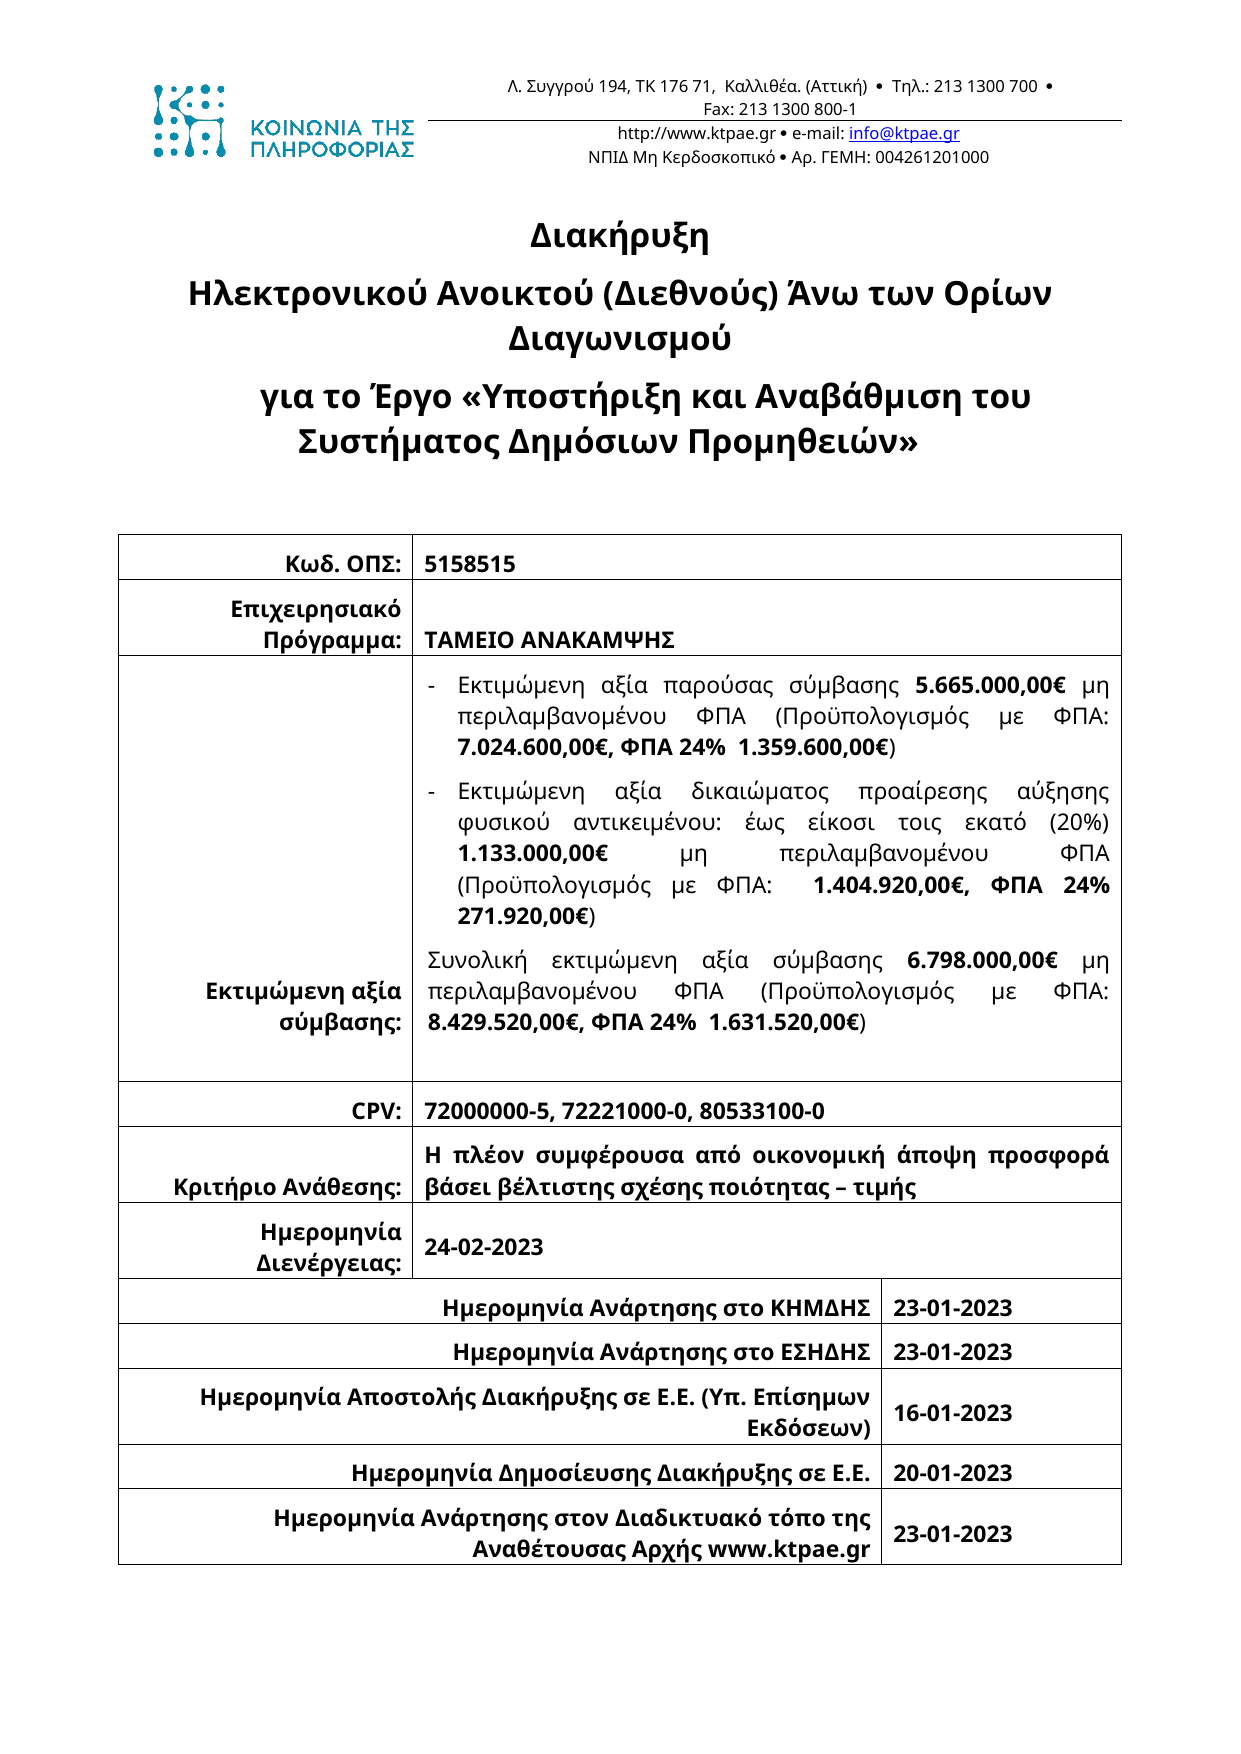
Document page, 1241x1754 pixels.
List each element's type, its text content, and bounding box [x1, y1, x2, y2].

table_cell 23-01-2023 [882, 1324, 1121, 1367]
table_header Κωδ. ΟΠΣ: [119, 535, 412, 579]
table_cell Επιχειρησιακό Πρόγραμμα: [119, 580, 412, 655]
table_cell ΤΑΜΕΙΟ ΑΝΑΚΑΜΨΗΣ [413, 580, 1121, 655]
table_cell CPV: [119, 1082, 412, 1126]
table_header για το Έργο «Υποστήριξη και Αναβάθμιση του Συστήματος Δημόσιων Προμηθειών» [101, 373, 1116, 476]
table_cell Ημερομηνία Δημοσίευσης Διακήρυξης σε Ε.Ε. [119, 1445, 881, 1488]
text Διακήρυξη [118, 212, 1122, 257]
table_cell 20-01-2023 [882, 1445, 1121, 1488]
table_cell 23-01-2023 [882, 1489, 1121, 1564]
table_cell 72000000-5, 72221000-0, 80533100-0 [413, 1082, 1121, 1126]
text Ηλεκτρονικού Ανοικτού (Διεθνούς) Άνω των Ορίων Διαγωνισμού [118, 269, 1122, 360]
table_cell Ημερομηνία Αποστολής Διακήρυξης σε Ε.Ε. (Υπ. Επίσημων Εκδόσεων) [119, 1369, 881, 1443]
table_cell Ημερομηνία Διενέργειας: [119, 1203, 412, 1278]
table_cell 24-02-2023 [413, 1203, 1121, 1278]
table_cell 23-01-2023 [882, 1279, 1121, 1323]
table_cell Ημερομηνία Ανάρτησης στον Διαδικτυακό τόπο της Αναθέτουσας Αρχής www.ktpae.gr [119, 1489, 881, 1564]
table_cell Ημερομηνία Ανάρτησης στο ΕΣΗΔΗΣ [119, 1324, 881, 1367]
table_cell 16-01-2023 [882, 1369, 1121, 1443]
table_header 5158515 [413, 535, 1121, 579]
table_cell Κριτήριο Ανάθεσης: [119, 1127, 412, 1202]
table_cell Η πλέον συμφέρουσα από οικονομική άποψη προσφορά βάσει βέλτιστης σχέσης ποιότητας – τιμής [413, 1127, 1121, 1202]
picture [140, 75, 429, 164]
table_cell Ημερομηνία Ανάρτησης στο ΚΗΜΔΗΣ [119, 1279, 881, 1323]
table_cell Εκτιμώμενη αξία σύμβασης: [119, 656, 412, 1081]
table_cell Εκτιμώμενη αξία παρούσας σύμβασης 5.665.000,00€ μη περιλαμβανομένου ΦΠΑ (Προϋπολογισμός με ΦΠΑ: 7.024.600,00€, ΦΠΑ 24% 1.359.600,00€) Εκτιμώμενη αξία δικαιώματος προαίρεσης αύξησης φυσικού αντικειμένου: έως είκοσι τοις εκατό (20%) 1.133.000,00€ μη περιλαμβανομένου ΦΠΑ (Προϋπολογισμός με ΦΠΑ: 1.404.920,00€, ΦΠΑ 24% 271.920,00€) Συνολική εκτιμώμενη αξία σύμβασης 6.798.000,00€ μη περιλαμβανομένου ΦΠΑ (Προϋπολογισμός με ΦΠΑ: 8.429.520,00€, ΦΠΑ 24% 1.631.520,00€) [413, 656, 1121, 1081]
